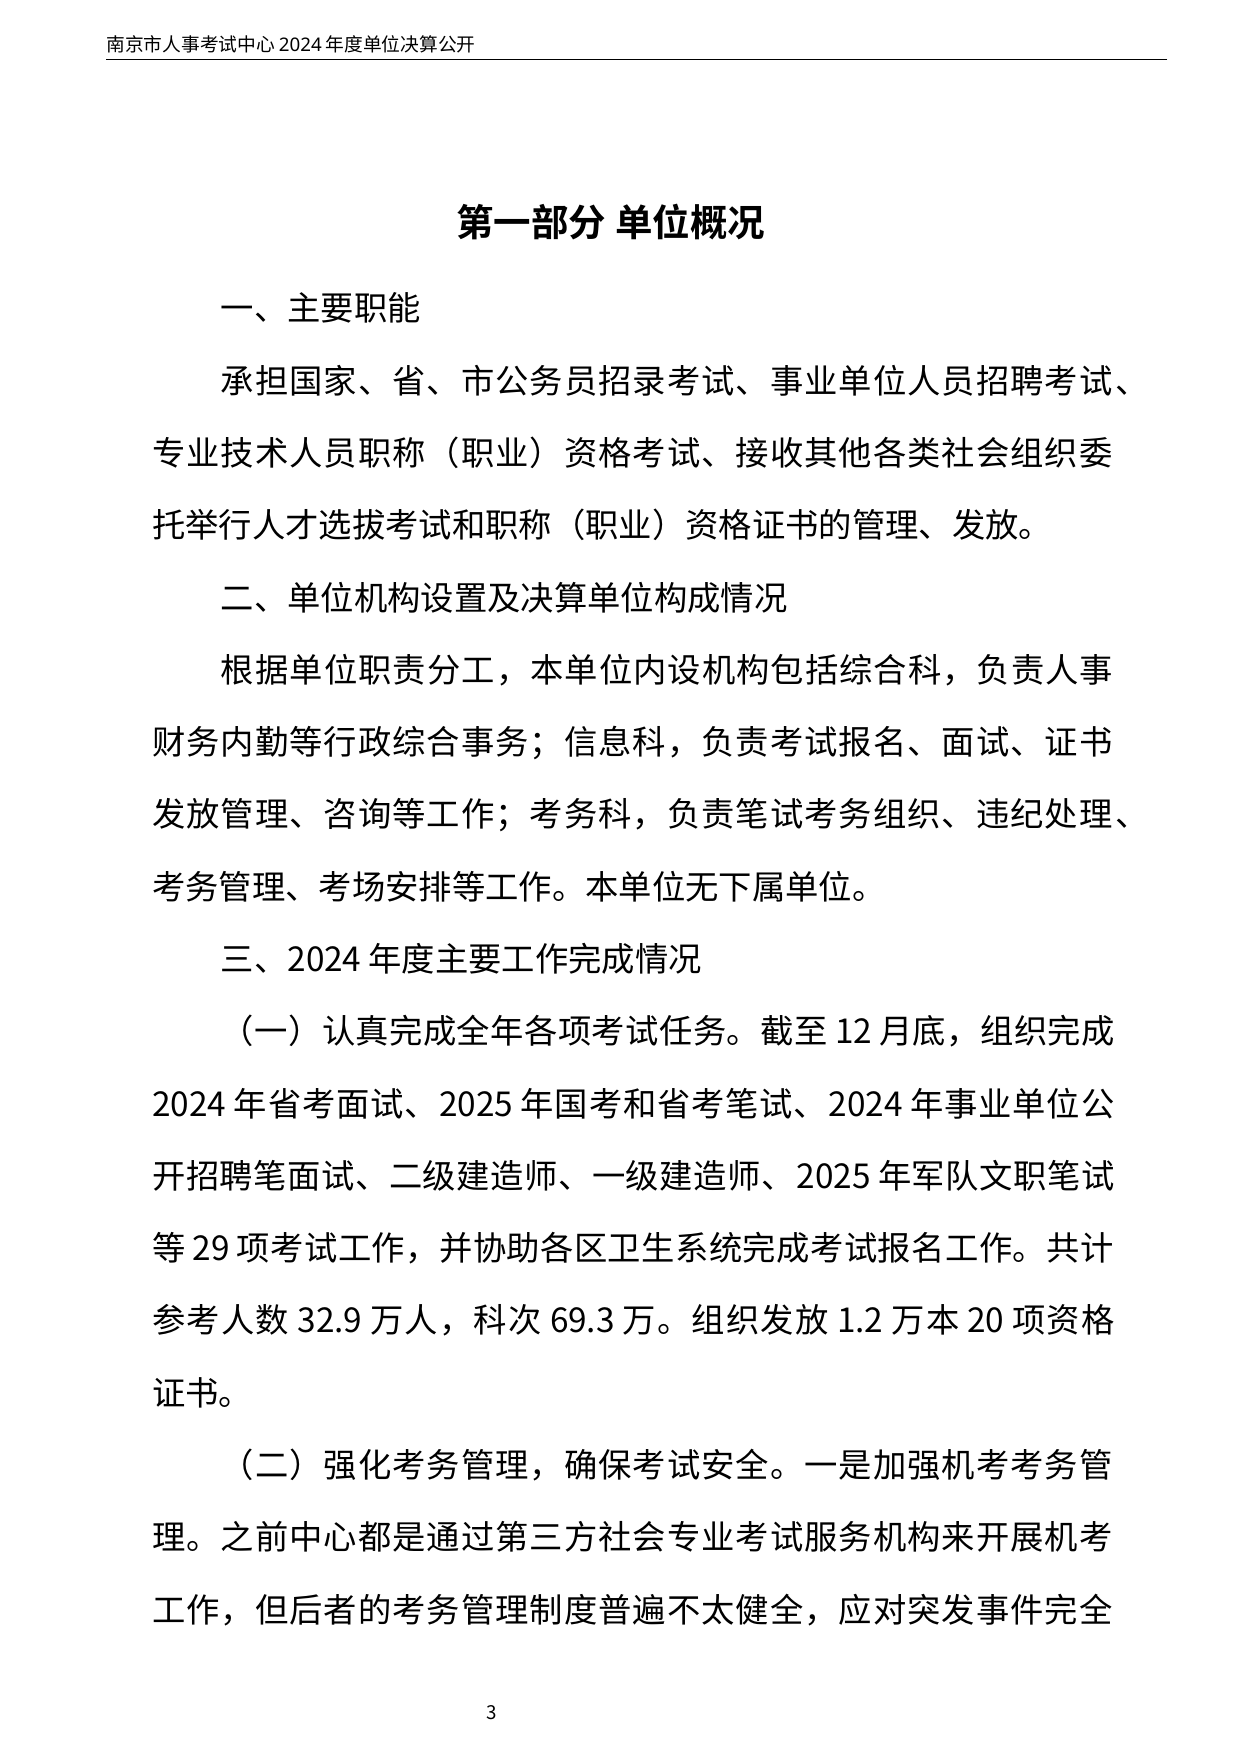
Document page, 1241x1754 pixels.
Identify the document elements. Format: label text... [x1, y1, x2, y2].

text 三、2024年度主要工作完成情况 [152, 933, 1115, 981]
text 二、单位机构设置及决算单位构成情况 [152, 571, 1115, 619]
text 一、主要职能 [152, 282, 1115, 330]
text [152, 1439, 1115, 1632]
subtitle 第一部分 单位概况 [106, 186, 1115, 249]
text （一）认真完成全年各项考试任务。截至12月底，组织完成2024年省考面试、2025年国考和省考笔试、2024年事业单位公开招聘笔面试、二级建造师、一级建造师、2025年军队文职笔试等29项考试工作，并协助各区卫生系统完成考试报名工作。共计参考人数32.9万人，科次69.3万。组织发放1.2万本20项资格证书。 [152, 1005, 1115, 1415]
text 承担国家、省、市公务员招录考试、事业单位人员招聘考试、专业技术人员职称（职业）资格考试、接收其他各类社会组织委托举行人才选拔考试和职称（职业）资格证书的管理、发放。 [152, 354, 1115, 547]
text 根据单位职责分工，本单位内设机构包括综合科，负责人事财务内勤等行政综合事务；信息科，负责考试报名、面试、证书发放管理、咨询等工作；考务科，负责笔试考务组织、违纪处理、考务管理、考场安排等工作。本单位无下属单位。 [152, 644, 1115, 909]
